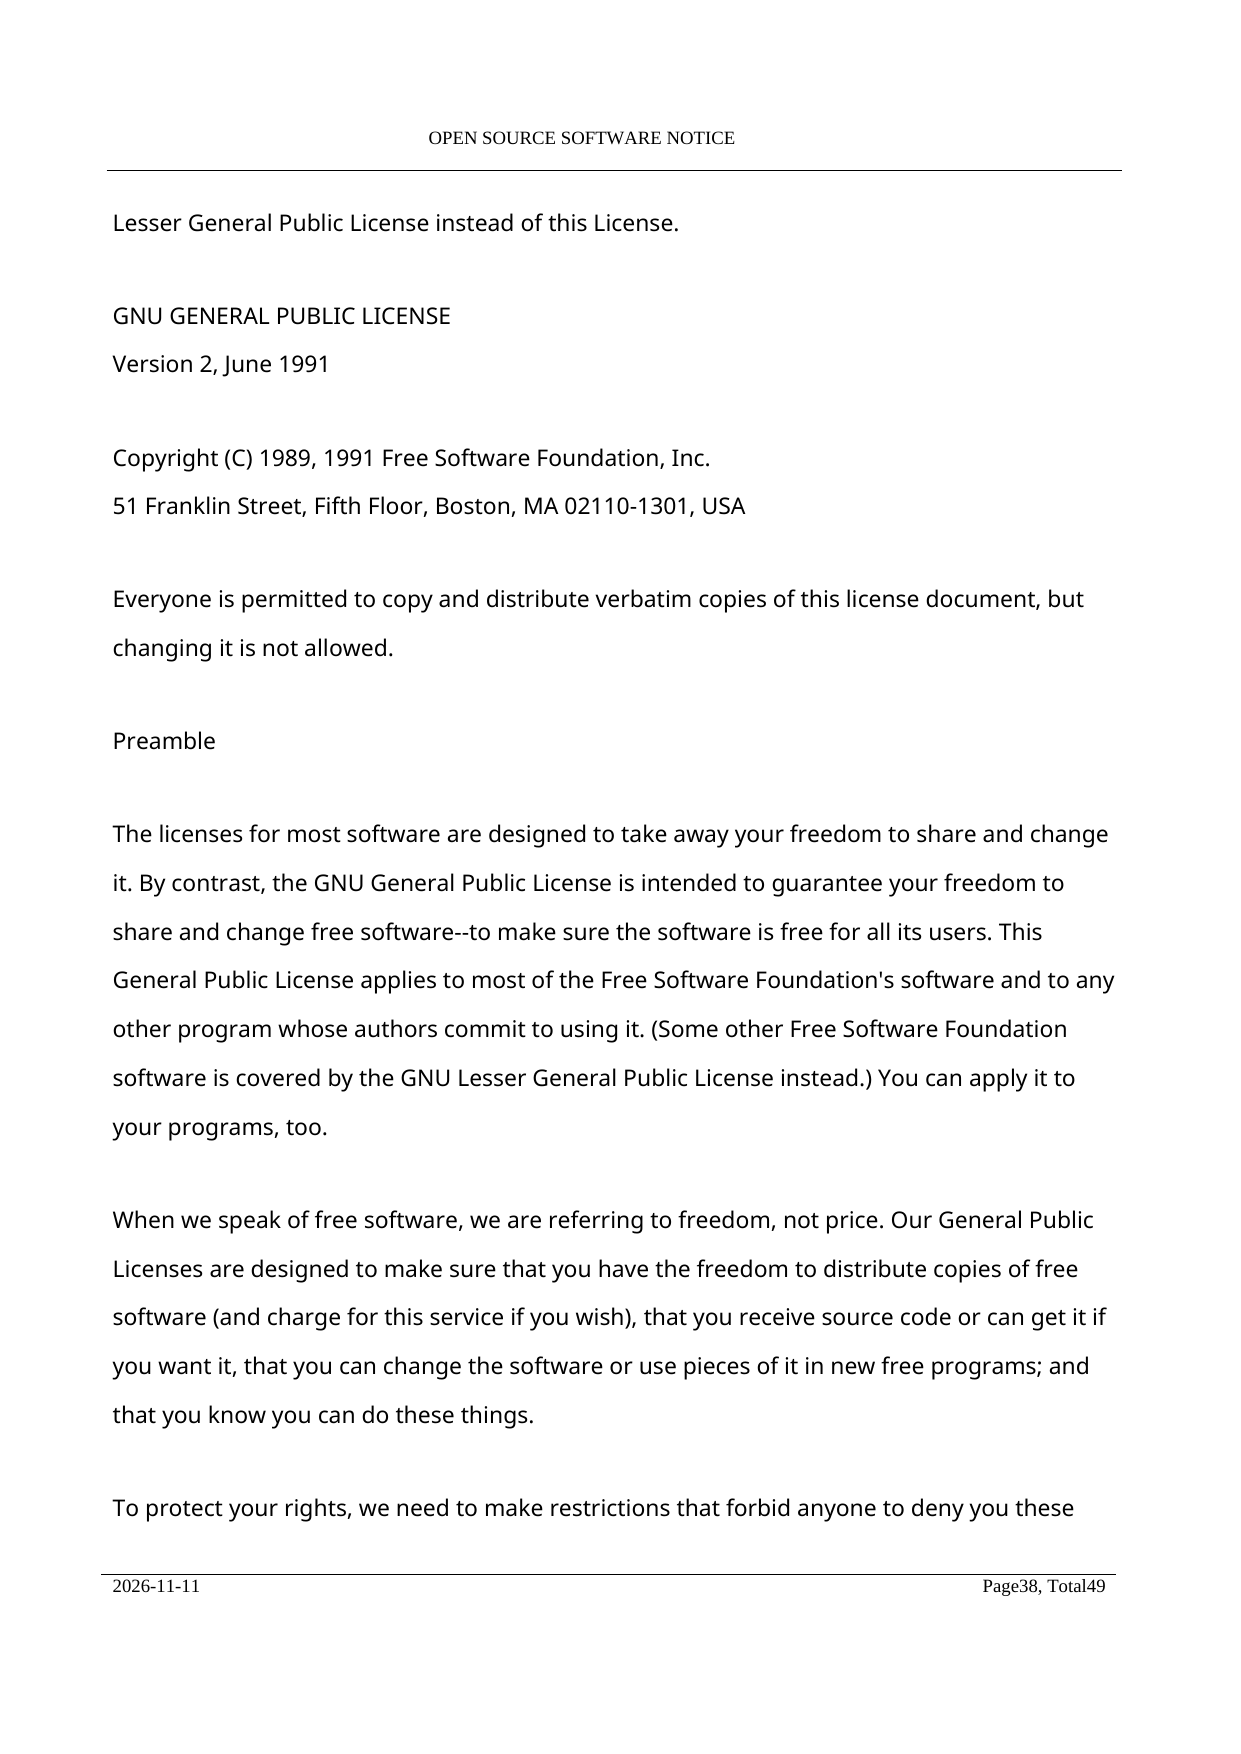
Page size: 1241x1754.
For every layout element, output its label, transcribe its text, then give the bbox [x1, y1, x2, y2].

text When we speak of free software, we are referring to freedom, not price. Our General Public Licenses are designed to make sure that you have the freedom to distribute copies of free software (and charge for this service if you wish), that you receive source code or can get it if you want it, that you can change the software or use pieces of it in new free programs; and that you know you can do these things. [112, 1203, 1128, 1431]
text Everyone is permitted to copy and distribute verbatim copies of this license document, but changing it is not allowed. [112, 582, 1128, 663]
text Preamble [112, 724, 1128, 757]
text 51 Franklin Street, Fifth Floor, Boston, MA 02110-1301, USA [112, 489, 1128, 522]
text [112, 1491, 1128, 1524]
text Copyright (C) 1989, 1991 Free Software Foundation, Inc. [112, 441, 1128, 473]
text The licenses for most software are designed to take away your freedom to share and change it. By contrast, the GNU General Public License is intended to guarantee your freedom to share and change free software--to make sure the software is free for all its users. This General Public License applies to most of the Free Software Foundation's software and to any other program whose authors commit to using it. (Some other Free Software Foundation software is covered by the GNU Lesser General Public License instead.) You can apply it to your programs, too. [112, 817, 1128, 1142]
text Version 2, June 1991 [112, 348, 1128, 380]
text GNU GENERAL PUBLIC LICENSE [112, 299, 1128, 332]
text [112, 206, 1128, 239]
